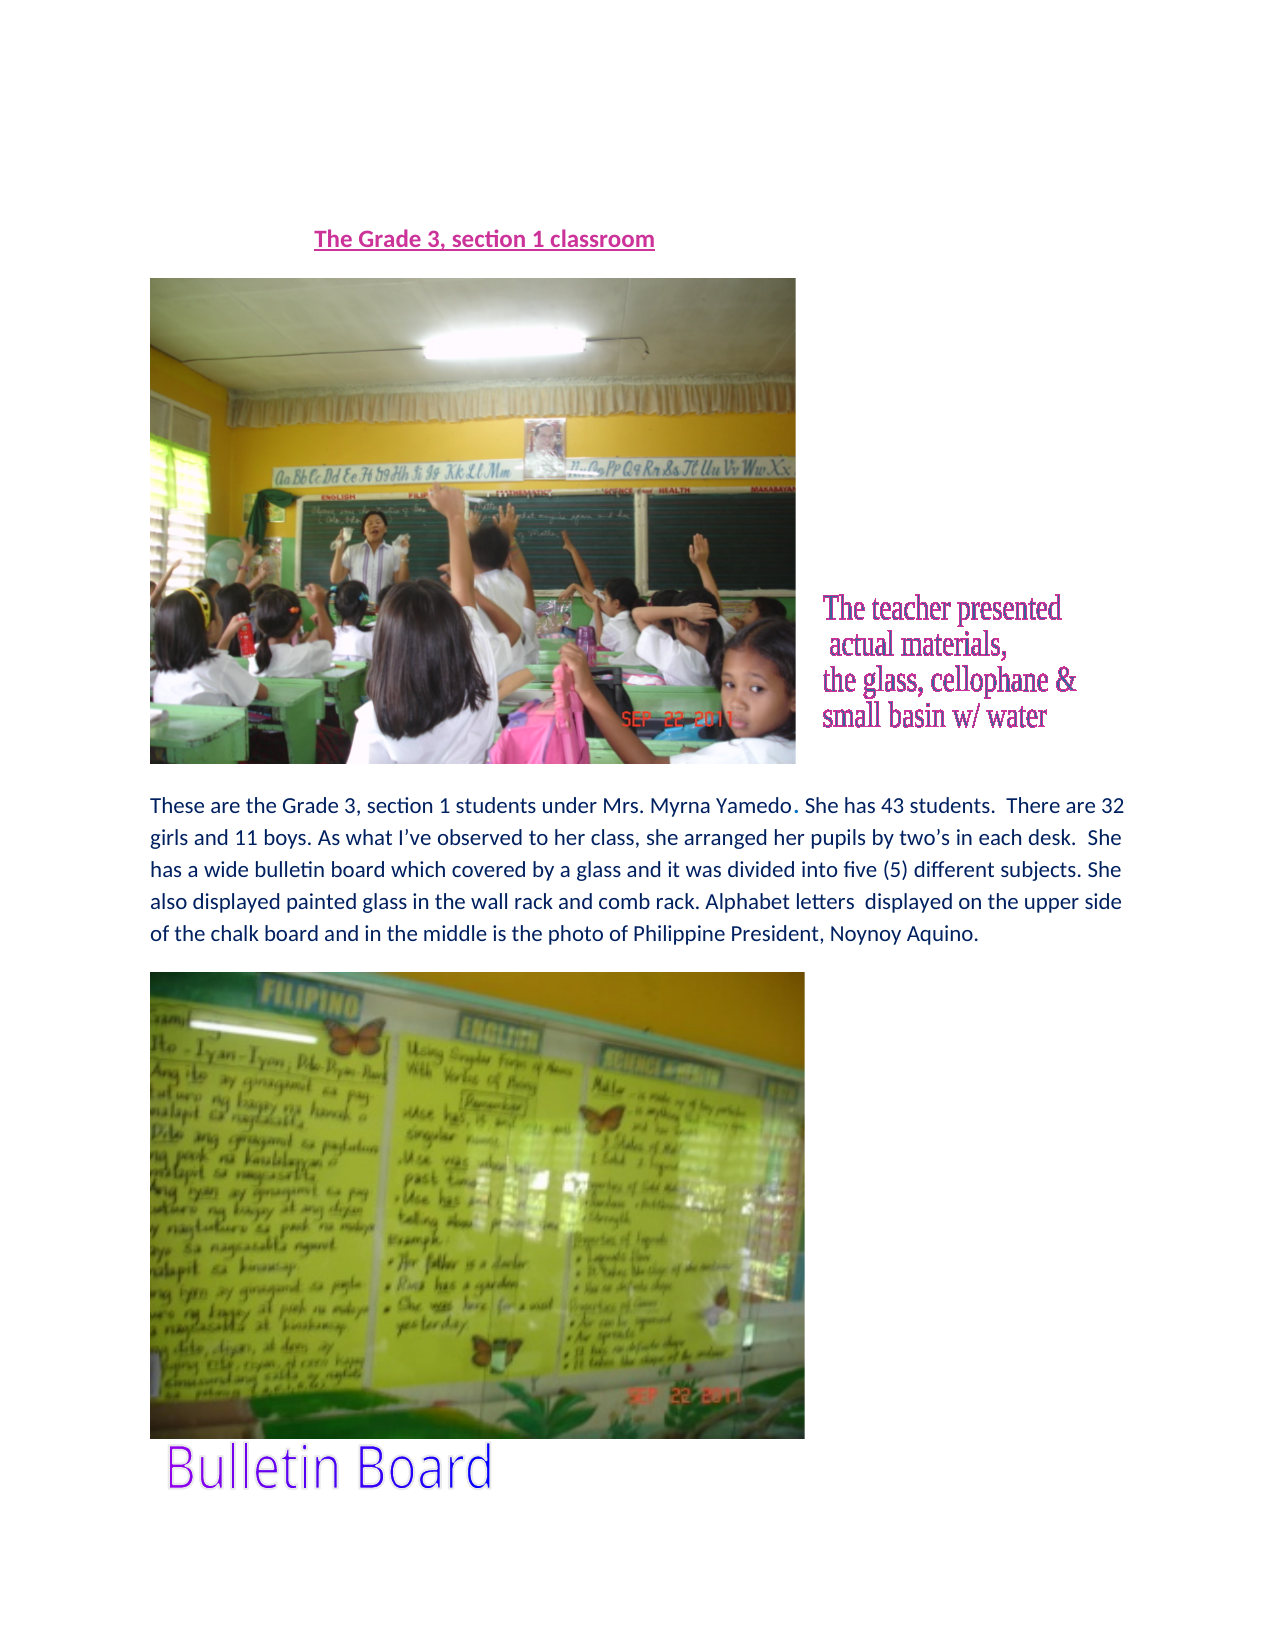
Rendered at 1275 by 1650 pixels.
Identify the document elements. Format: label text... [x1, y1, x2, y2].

picture [150, 278, 796, 764]
picture [150, 972, 805, 1439]
text The Grade 3, section 1 classroom [150, 223, 1125, 253]
text These are the Grade 3, section 1 students under Mrs. Myrna Yamedo. She has 43 students. There are 32 girls and 11 boys. As what I’ve observed to her class, she arranged her pupils by two’s in each desk. She has a wide bulletin board which covered by a glass and it was divided into five (5) different subjects. She also displayed painted glass in the wall rack and comb rack. Alphabet letters displayed on the upper side of the chalk board and in the middle is the photo of Philippine President, Noynoy Aquino. [150, 791, 1125, 948]
